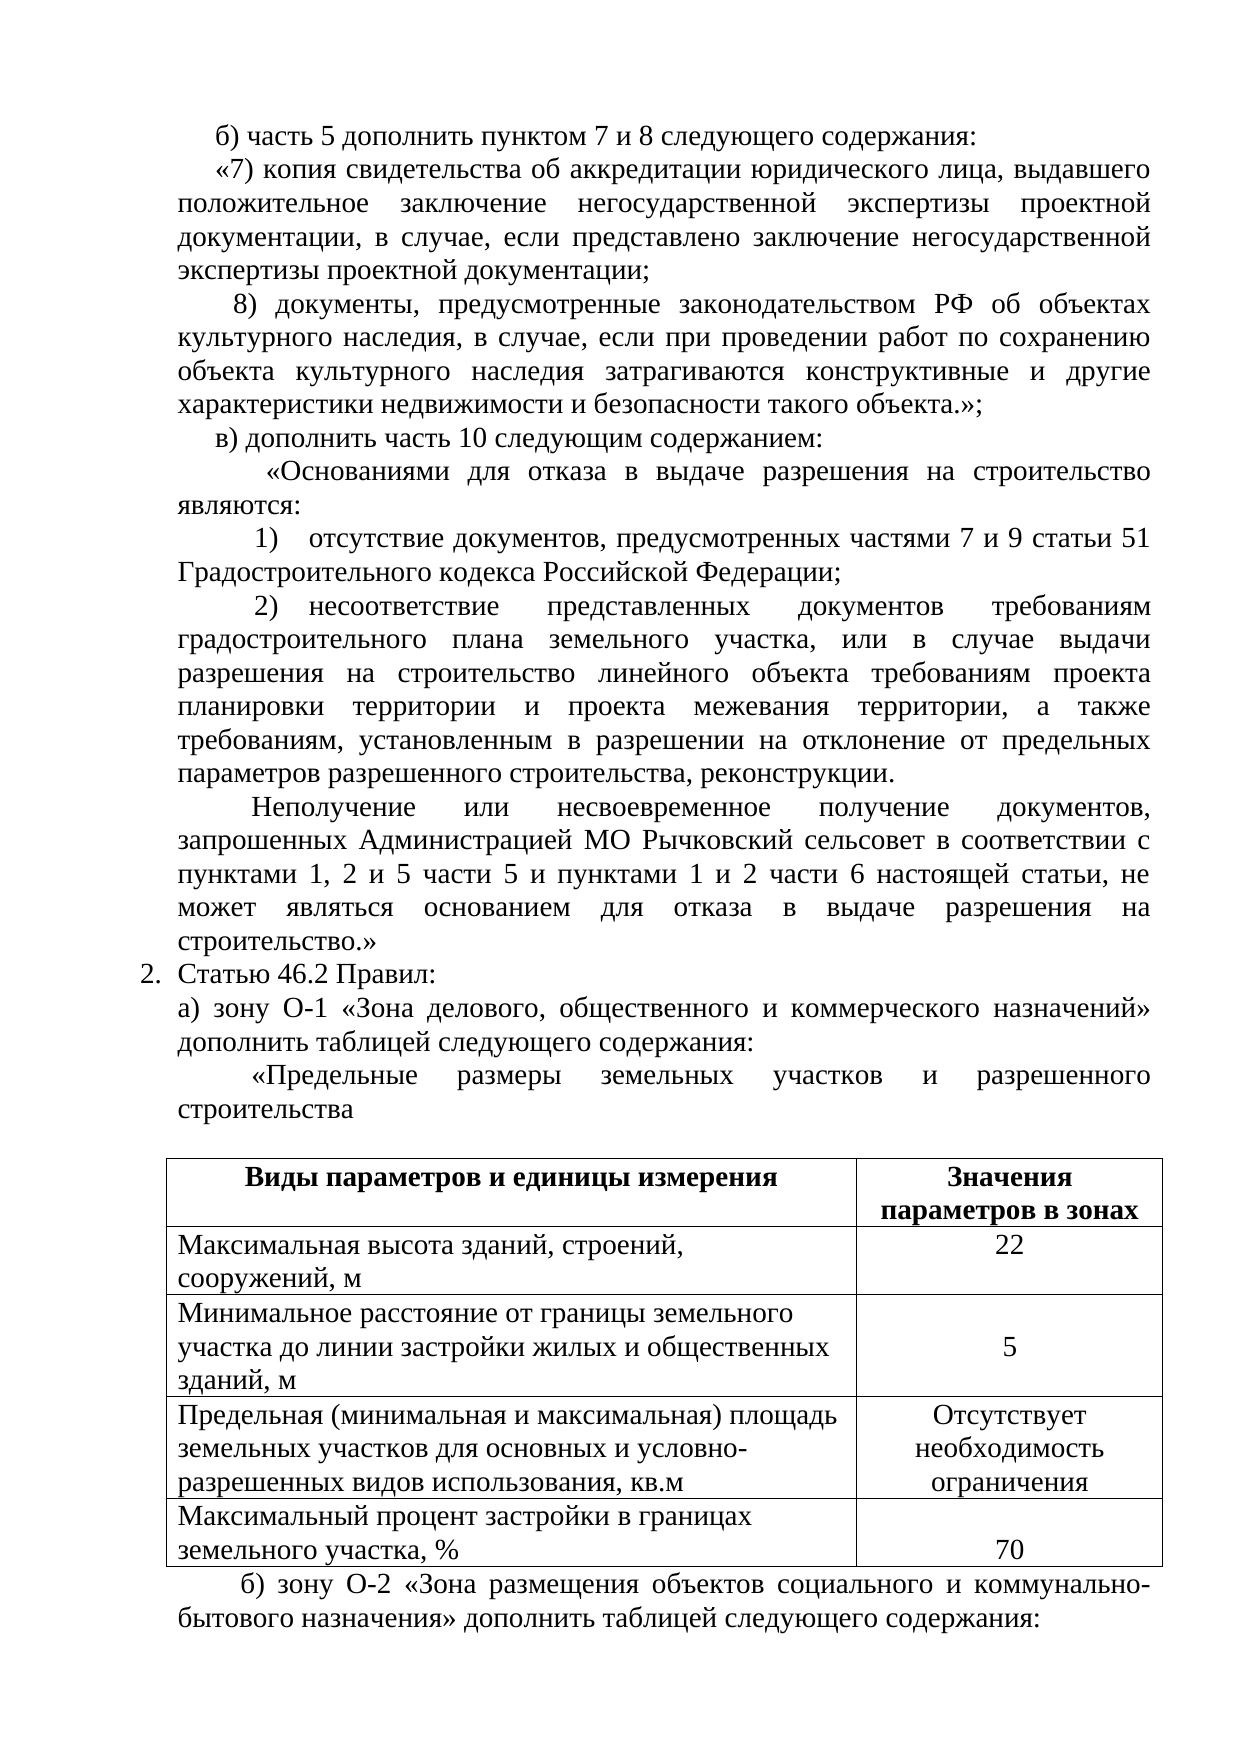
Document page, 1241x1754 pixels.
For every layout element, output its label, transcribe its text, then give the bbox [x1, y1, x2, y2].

table_cell Максимальная высота зданий, строений, сооружений, м [167, 1227, 856, 1294]
list отсутствие документов, предусмотренных частями 7 и 9 статьи 51 Градостроительного кодекса Российской Федерации; [177, 521, 1152, 588]
text б) часть 5 дополнить пунктом 7 и 8 следующего содержания: [177, 118, 1152, 152]
text «Предельные размеры земельных участков и разрешенного строительства [177, 1057, 1152, 1124]
table_cell 22 [857, 1227, 1162, 1294]
list Статью 46.2 Правил: [140, 957, 1152, 990]
table_cell Максимальный процент застройки в границах земельного участка, % [167, 1499, 856, 1566]
table_header Значения параметров в зонах [857, 1159, 1162, 1226]
table_cell Предельная (минимальная и максимальная) площадь земельных участков для основных и условно-разрешенных видов использования, кв.м [167, 1397, 856, 1497]
text а) зону О-1 «Зона делового, общественного и коммерческого назначений» дополнить таблицей следующего содержания: [177, 990, 1152, 1057]
text в) дополнить часть 10 следующим содержанием: [177, 420, 1152, 453]
text Неполучение или несвоевременное получение документов, запрошенных Администрацией МО Рычковский сельсовет в соответствии с пунктами 1, 2 и 5 части 5 и пунктами 1 и 2 части 6 настоящей статьи, не может являться основанием для отказа в выдаче разрешения на строительство.» [177, 789, 1152, 957]
table_cell Отсутствует необходимость ограничения [857, 1397, 1162, 1497]
table_header Виды параметров и единицы измерения [167, 1159, 856, 1226]
text б) зону О-2 «Зона размещения объектов социального и коммунально-бытового назначения» дополнить таблицей следующего содержания: [177, 1567, 1152, 1634]
text 8) документы, предусмотренные законодательством РФ об объектах культурного наследия, в случае, если при проведении работ по сохранению объекта культурного наследия затрагиваются конструктивные и другие характеристики недвижимости и безопасности такого объекта.»; [177, 286, 1152, 420]
table_cell 70 [857, 1499, 1162, 1566]
table_cell Минимальное расстояние от границы земельного участка до линии застройки жилых и общественных зданий, м [167, 1295, 856, 1396]
list несоответствие представленных документов требованиям градостроительного плана земельного участка, или в случае выдачи разрешения на строительство линейного объекта требованиям проекта планировки территории и проекта межевания территории, а также требованиям, установленным в разрешении на отклонение от предельных параметров разрешенного строительства, реконструкции. [177, 588, 1152, 789]
table_cell 5 [857, 1295, 1162, 1396]
text «7) копия свидетельства об аккредитации юридического лица, выдавшего положительное заключение негосударственной экспертизы проектной документации, в случае, если представлено заключение негосударственной экспертизы проектной документации; [177, 152, 1152, 286]
text «Основаниями для отказа в выдаче разрешения на строительство являются: [177, 453, 1152, 521]
